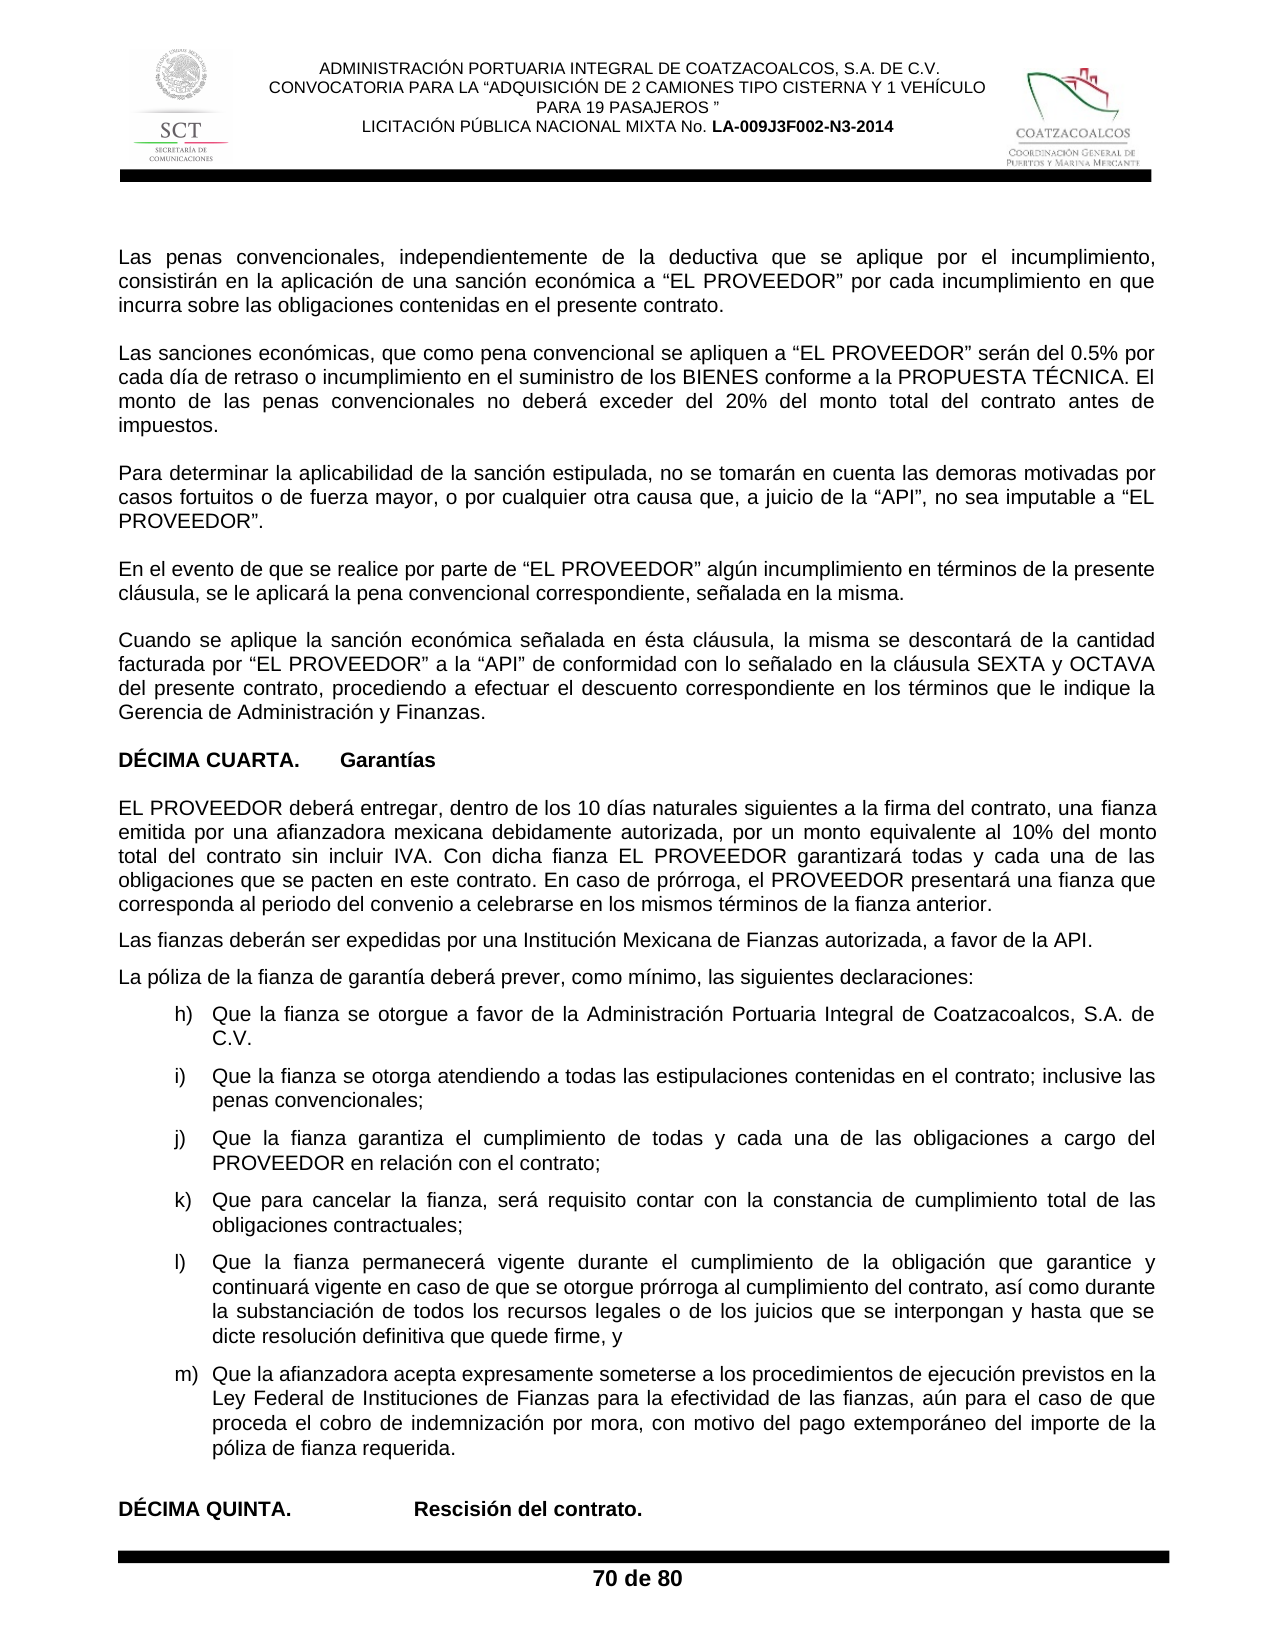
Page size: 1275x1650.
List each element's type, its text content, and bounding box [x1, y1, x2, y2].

list Que la fianza se otorga atendiendo a todas las estipulaciones contenidas en el contrato; inclusive las penas convencionales; [174, 1063, 1157, 1113]
text Para determinar la aplicabilidad de la sanción estipulada, no se tomarán en cuenta las demoras motivadas por casos fortuitos o de fuerza mayor, o por cualquier otra causa que, a juicio de la “API”, no sea imputable a “EL PROVEEDOR”. [118, 461, 1157, 532]
picture [129, 49, 233, 164]
text La póliza de la fianza de garantía deberá prever, como mínimo, las siguientes declaraciones: [118, 965, 1157, 989]
text En el evento de que se realice por parte de “EL PROVEEDOR” algún incumplimiento en términos de la presente cláusula, se le aplicará la pena convencional correspondiente, señalada en la misma. [118, 556, 1157, 604]
list Que la fianza garantiza el cumplimiento de todas y cada una de las obligaciones a cargo del PROVEEDOR en relación con el contrato; [174, 1125, 1157, 1175]
list Que la fianza se otorgue a favor de la Administración Portuaria Integral de Coatzacoalcos, S.A. de C.V. [174, 1001, 1157, 1051]
text EL PROVEEDOR deberá entregar, dentro de los 10 días naturales siguientes a la firma del contrato, una fianza emitida por una afianzadora mexicana debidamente autorizada, por un monto equivalente al 10% del monto total del contrato sin incluir IVA. Con dicha fianza EL PROVEEDOR garantizará todas y cada una de las obligaciones que se pacten en este contrato. En caso de prórroga, el PROVEEDOR presentará una fianza que corresponda al periodo del convenio a celebrarse en los mismos términos de la fianza anterior. [118, 796, 1157, 916]
text Las fianzas deberán ser expedidas por una Institución Mexicana de Fianzas autorizada, a favor de la API. [118, 928, 1157, 952]
text DÉCIMA QUINTA. Rescisión del contrato. [118, 1497, 1157, 1521]
list Que para cancelar la fianza, será requisito contar con la constancia de cumplimiento total de las obligaciones contractuales; [174, 1187, 1157, 1237]
list Que la fianza permanecerá vigente durante el cumplimiento de la obligación que garantice y continuará vigente en caso de que se otorgue prórroga al cumplimiento del contrato, así como durante la substanciación de todos los recursos legales o de los juicios que se interpongan y hasta que se dicte resolución definitiva que quede firme, y [174, 1249, 1157, 1349]
picture [1006, 68, 1140, 168]
text Las penas convencionales, independientemente de la deductiva que se aplique por el incumplimiento, consistirán en la aplicación de una sanción económica a “EL PROVEEDOR” por cada incumplimiento en que incurra sobre las obligaciones contenidas en el presente contrato. [118, 245, 1157, 317]
text Cuando se aplique la sanción económica señalada en ésta cláusula, la misma se descontará de la cantidad facturada por “EL PROVEEDOR” a la “API” de conformidad con lo señalado en la cláusula SEXTA y OCTAVA del presente contrato, procediendo a efectuar el descuento correspondiente en los términos que le indique la Gerencia de Administración y Finanzas. [118, 628, 1157, 724]
text Las sanciones económicas, que como pena convencional se apliquen a “EL PROVEEDOR” serán del 0.5% por cada día de retraso o incumplimiento en el suministro de los BIENES conforme a la PROPUESTA TÉCNICA. El monto de las penas convencionales no deberá exceder del 20% del monto total del contrato antes de impuestos. [118, 341, 1157, 437]
list Que la afianzadora acepta expresamente someterse a los procedimientos de ejecución previstos en la Ley Federal de Instituciones de Fianzas para la efectividad de las fianzas, aún para el caso de que proceda el cobro de indemnización por mora, con motivo del pago extemporáneo del importe de la póliza de fianza requerida. [174, 1361, 1157, 1460]
text DÉCIMA CUARTA. Garantías [118, 748, 1157, 772]
